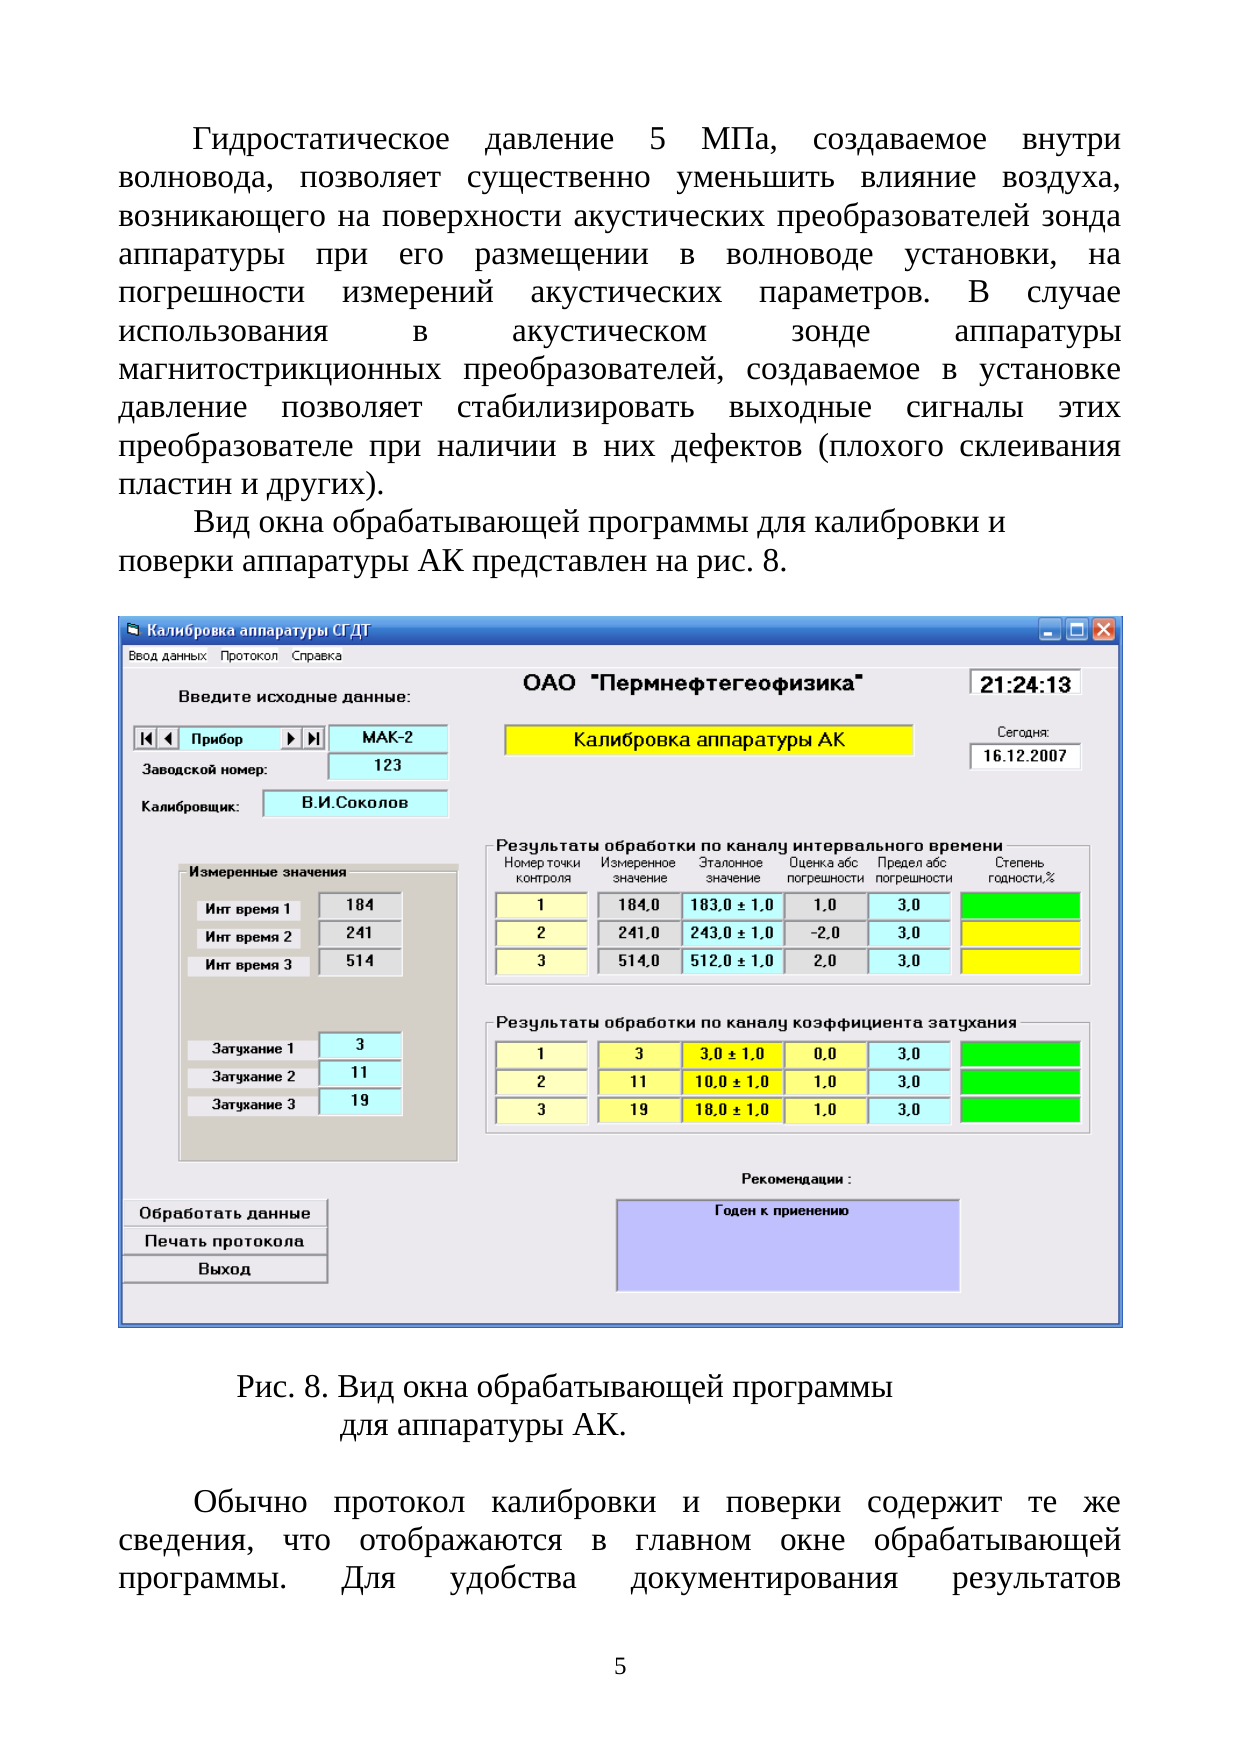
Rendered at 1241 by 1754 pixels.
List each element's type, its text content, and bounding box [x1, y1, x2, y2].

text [118, 1481, 1122, 1596]
text Рис. 8. Вид окна обрабатывающей программы [118, 1366, 1122, 1404]
text для аппаратуры АК. [118, 1404, 1122, 1442]
text Гидростатическое давление 5 МПа, создаваемое внутри волновода, позволяет существенно уменьшить влияние воздуха, возникающего на поверхности акустических преобразователей зонда аппаратуры при его размещении в волноводе установки, на погрешности измерений акустических параметров. В случае использования в акустическом зонде аппаратуры магнитострикционных преобразователей, создаваемое в установке давление позволяет стабилизировать выходные сигналы этих преобразователе при наличии в них дефектов (плохого склеивания пластин и других). [118, 118, 1122, 501]
text Вид окна обрабатывающей программы для калибровки и поверки аппаратуры АК представлен на рис. 8. [118, 501, 1122, 578]
picture [118, 616, 1123, 1328]
